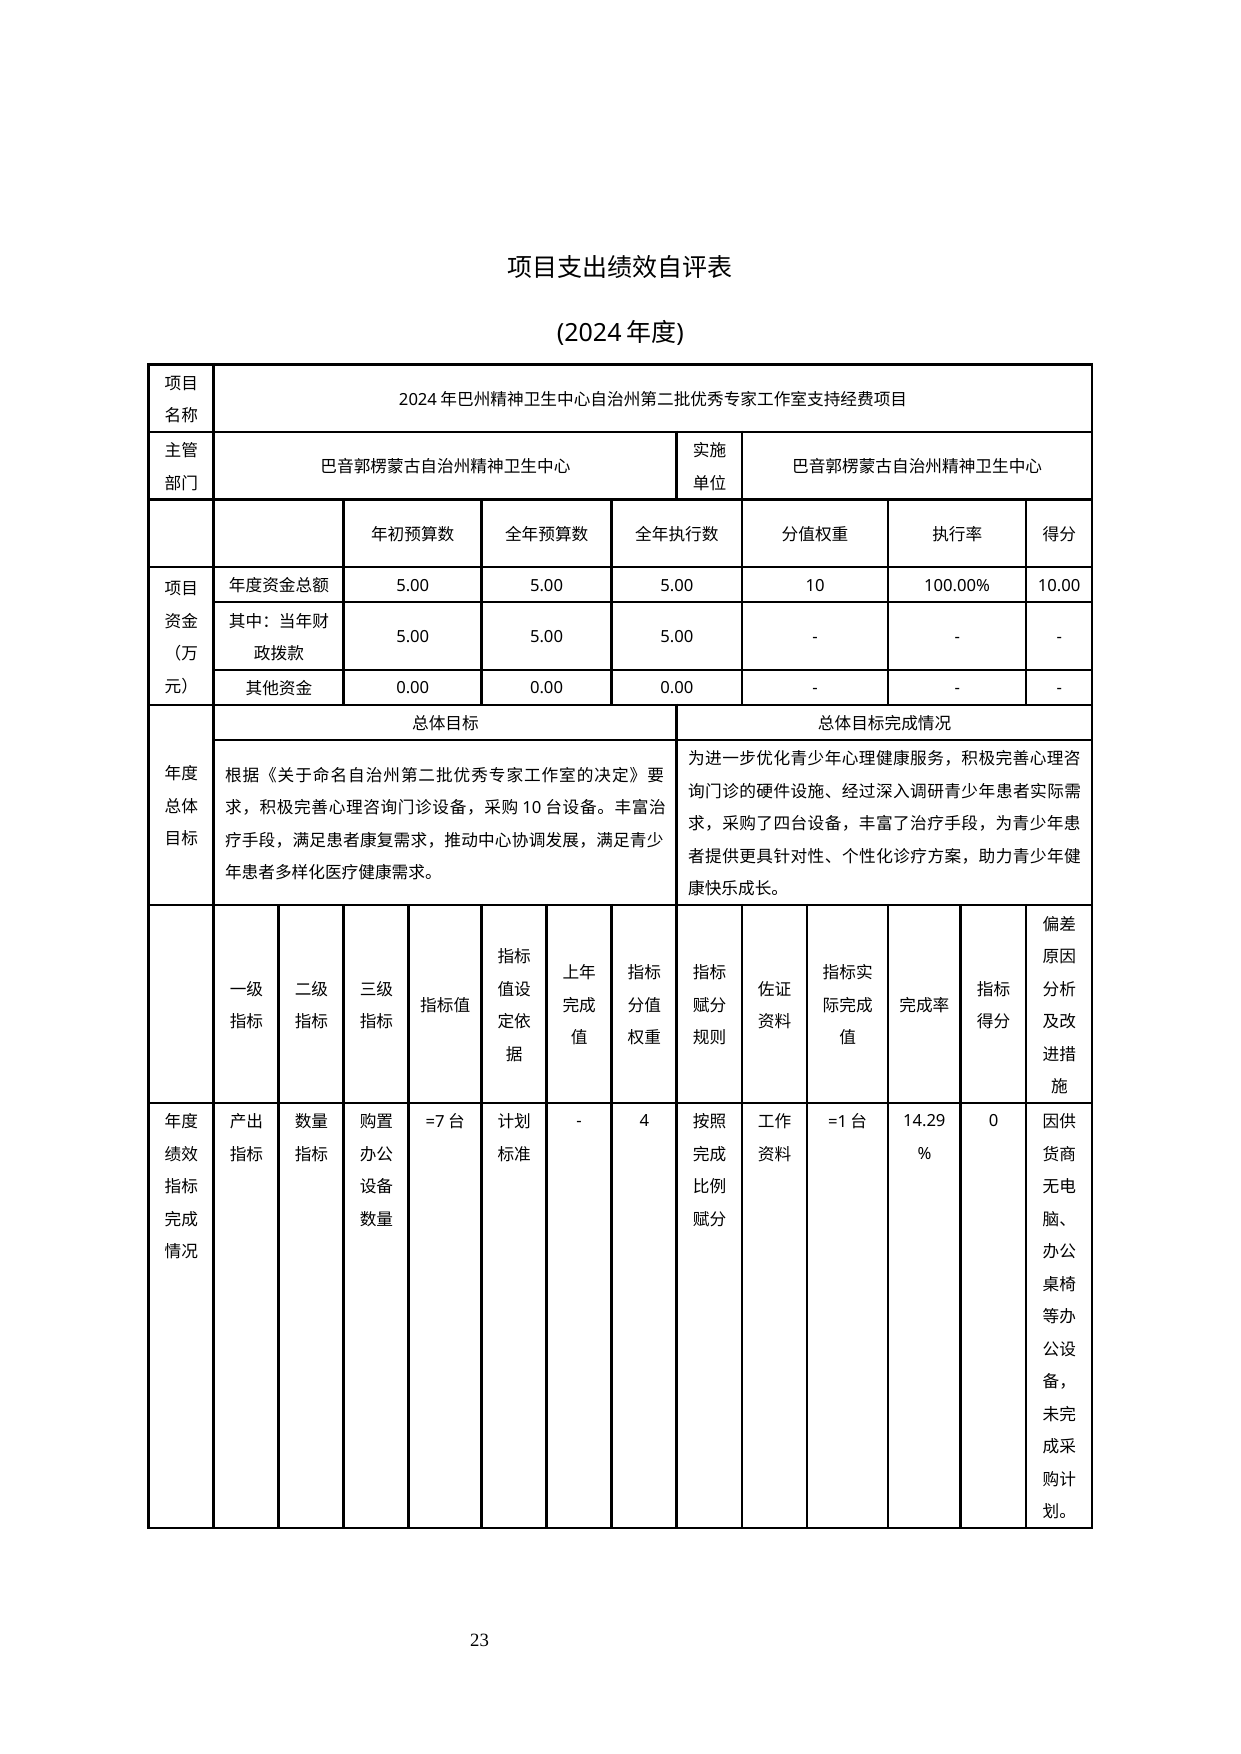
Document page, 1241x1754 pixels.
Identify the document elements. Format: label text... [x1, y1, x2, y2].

table_cell 工作资料 [743, 1104, 806, 1526]
table_cell 0 [962, 1104, 1025, 1526]
table_cell 年度资金总额 [215, 568, 342, 601]
table_cell [215, 501, 342, 566]
table_cell 指标得分 [962, 906, 1025, 1101]
table_cell 为进一步优化青少年心理健康服务，积极完善心理咨询门诊的硬件设施、经过深入调研青少年患者实际需求，采购了四台设备，丰富了治疗手段，为青少年患者提供更具针对性、个性化诊疗方案，助力青少年健康快乐成长。 [678, 741, 1091, 904]
table_cell (2024年度) [148, 298, 1092, 363]
table_cell 5.00 [613, 603, 741, 668]
table_cell 年度总体目标 [150, 706, 212, 904]
table_cell 指标值 [410, 906, 480, 1101]
table_cell - [889, 671, 1025, 703]
table_cell - [1027, 603, 1091, 668]
table_cell 购置办公设备数量 [345, 1104, 407, 1526]
table_cell 2024年巴州精神卫生中心自治州第二批优秀专家工作室支持经费项目 [215, 366, 1091, 431]
table_cell 14.29% [889, 1104, 959, 1526]
table_cell 年初预算数 [345, 501, 480, 566]
table_cell 上年完成值 [548, 906, 610, 1101]
table_cell =1台 [808, 1104, 887, 1526]
table_cell 按照完成比例赋分 [678, 1104, 741, 1526]
table_cell 5.00 [613, 568, 741, 601]
table_cell 5.00 [345, 603, 480, 668]
table_cell 总体目标 [215, 706, 675, 739]
table_cell 100.00% [889, 568, 1025, 601]
table_cell 10 [743, 568, 887, 601]
table_cell 0.00 [483, 671, 610, 703]
table_cell 0.00 [345, 671, 480, 703]
table_cell 偏差原因分析及改进措施 [1027, 906, 1091, 1101]
table_cell 完成率 [889, 906, 959, 1101]
table_cell 分值权重 [743, 501, 887, 566]
table_cell - [548, 1104, 610, 1526]
table_cell 执行率 [889, 501, 1025, 566]
table_cell 产出指标 [215, 1104, 277, 1526]
table_cell 三级指标 [345, 906, 407, 1101]
table_cell 主管部门 [150, 433, 212, 498]
table_cell 总体目标完成情况 [678, 706, 1091, 739]
table_cell 巴音郭楞蒙古自治州精神卫生中心 [215, 433, 675, 498]
table_cell 一级指标 [215, 906, 277, 1101]
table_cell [1027, 1104, 1091, 1526]
table_cell 指标实际完成值 [808, 906, 887, 1101]
table_cell 指标值设定依据 [483, 906, 545, 1101]
table_cell - [889, 603, 1025, 668]
table_cell 0.00 [613, 671, 741, 703]
table_cell 4 [613, 1104, 675, 1526]
table_cell 根据《关于命名自治州第二批优秀专家工作室的决定》要求，积极完善心理咨询门诊设备，采购10台设备。丰富治疗手段，满足患者康复需求，推动中心协调发展，满足青少年患者多样化医疗健康需求。 [215, 741, 675, 904]
table_header 项目支出绩效自评表 [148, 233, 1092, 298]
table_cell 项目名称 [150, 366, 212, 431]
table_cell [150, 501, 212, 566]
table_cell =7台 [410, 1104, 480, 1526]
table_cell 指标赋分规则 [678, 906, 741, 1101]
table_cell 10.00 [1027, 568, 1091, 601]
table_cell - [743, 603, 887, 668]
table_cell 全年预算数 [483, 501, 610, 566]
table_cell 全年执行数 [613, 501, 741, 566]
table_cell 5.00 [483, 603, 610, 668]
table_cell 5.00 [345, 568, 480, 601]
table_cell 实施单位 [678, 433, 741, 498]
table_cell 项目资金 （万元） [150, 568, 212, 703]
table_cell 年度绩效指标完成情况 [150, 1104, 212, 1526]
table_cell [150, 906, 212, 1101]
table_cell 巴音郭楞蒙古自治州精神卫生中心 [743, 433, 1091, 498]
table_cell - [1027, 671, 1091, 703]
table_cell 佐证资料 [743, 906, 806, 1101]
table_cell 得分 [1027, 501, 1091, 566]
table_cell 其中：当年财政拨款 [215, 603, 342, 668]
table_cell - [743, 671, 887, 703]
table_cell 计划标准 [483, 1104, 545, 1526]
table_cell 二级指标 [280, 906, 342, 1101]
table_cell 5.00 [483, 568, 610, 601]
table_cell 指标分值权重 [613, 906, 675, 1101]
table_cell 其他资金 [215, 671, 342, 703]
table_cell 数量指标 [280, 1104, 342, 1526]
